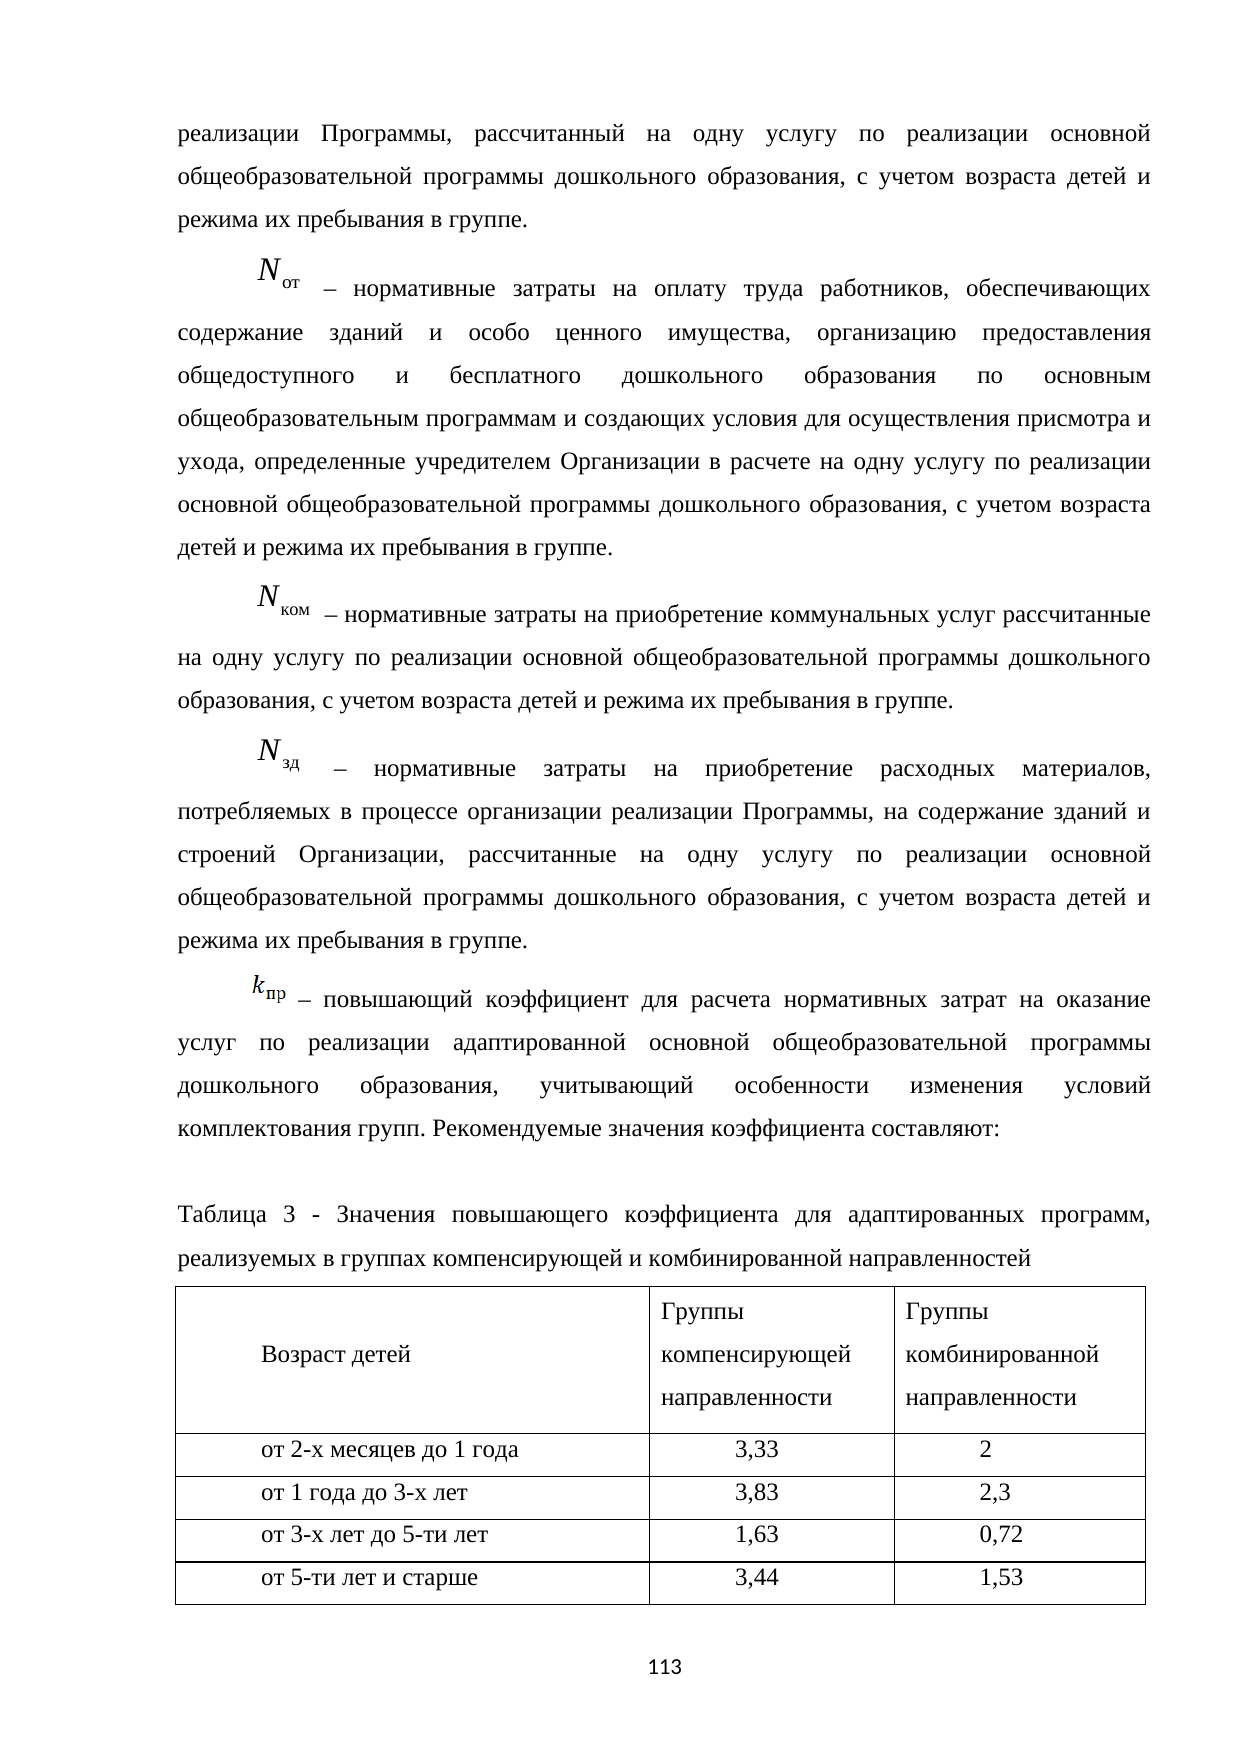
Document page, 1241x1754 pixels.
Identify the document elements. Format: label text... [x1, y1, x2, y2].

table_cell 2,3 [895, 1477, 1145, 1518]
picture [251, 968, 286, 1007]
text – нормативные затраты на оплату труда работников, обеспечивающих содержание зданий и особо ценного имущества, организацию предоставления общедоступного и бесплатного дошкольного образования по основным общеобразовательным программам и создающих условия для осуществления присмотра и ухода, определенные учредителем Организации в расчете на одну услугу по реализации основной общеобразовательной программы дошкольного образования, с учетом возраста детей и режима их пребывания в группе. [177, 247, 1152, 561]
table_cell от 1 года до 3-х лет [176, 1477, 649, 1518]
table_cell от 3-х лет до 5-ти лет [176, 1520, 649, 1561]
table_cell 2 [895, 1434, 1145, 1476]
text Таблица 3 - Значения повышающего коэффициента для адаптированных программ, реализуемых в группах компенсирующей и комбинированной направленностей [177, 1199, 1152, 1271]
table_header Возраст детей [176, 1287, 649, 1433]
text – нормативные затраты на приобретение коммунальных услуг рассчитанные на одну услугу по реализации основной общеобразовательной программы дошкольного образования, с учетом возраста детей и режима их пребывания в группе. [177, 575, 1152, 714]
table_cell от 5-ти лет и старше [176, 1563, 649, 1604]
table_cell от 2-х месяцев до 1 года [176, 1434, 649, 1476]
table_cell 3,44 [650, 1563, 894, 1604]
table_cell 0,72 [895, 1520, 1145, 1561]
table_header Группы компенсирующей направленности [650, 1287, 894, 1433]
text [177, 118, 1152, 233]
table_cell 3,83 [650, 1477, 894, 1518]
table_header Группы комбинированной направленности [895, 1287, 1145, 1433]
table_cell 1,53 [895, 1563, 1145, 1604]
text – нормативные затраты на приобретение расходных материалов, потребляемых в процессе организации реализации Программы, на содержание зданий и строений Организации, рассчитанные на одну услугу по реализации основной общеобразовательной программы дошкольного образования, с учетом возраста детей и режима их пребывания в группе. [177, 729, 1152, 954]
text – повышающий коэффициент для расчета нормативных затрат на оказание услуг по реализации адаптированной основной общеобразовательной программы дошкольного образования, учитывающий особенности изменения условий комплектования групп. Рекомендуемые значения коэффициента составляют: [177, 968, 1152, 1142]
table_cell 1,63 [650, 1520, 894, 1561]
table_cell 3,33 [650, 1434, 894, 1476]
